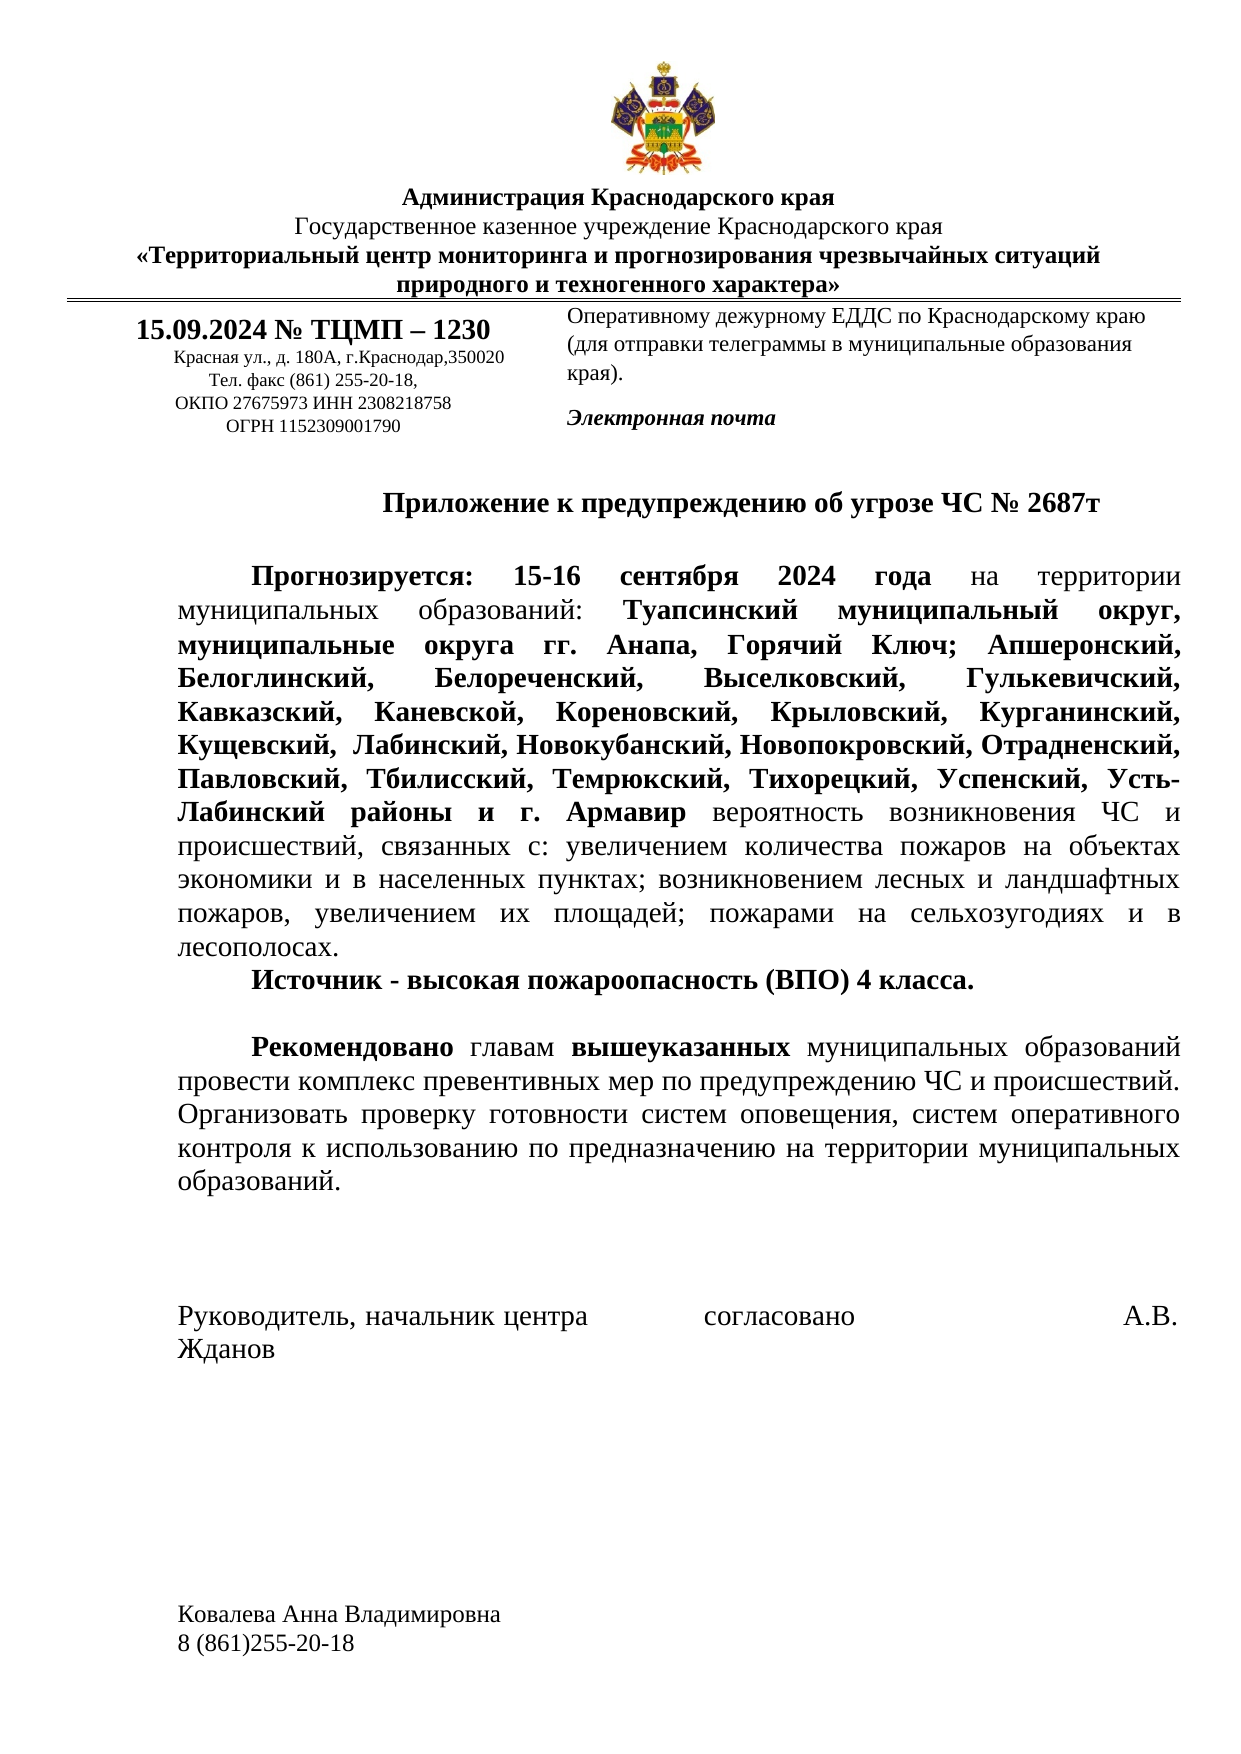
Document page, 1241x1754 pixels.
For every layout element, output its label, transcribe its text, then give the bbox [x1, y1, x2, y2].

text Ковалева Анна Владимировна [177, 1599, 1181, 1628]
text Приложение к предупреждению об угрозе ЧС № 2687т [177, 485, 1181, 519]
table_header Администрация Краснодарского края Государственное казенное учреждение Краснодарского края «Территориальный центр мониторинга и прогнозирования чрезвычайных ситуаций природного и техногенного характера» [56, 183, 1181, 449]
text Рекомендовано главам вышеуказанных муниципальных образований провести комплекс превентивных мер по предупреждению ЧС и происшествий. Организовать проверку готовности систем оповещения, систем оперативного контроля к использованию по предназначению на территории муниципальных образований. [177, 1029, 1181, 1197]
text Руководитель, начальник центра согласовано А.В. Жданов [177, 1298, 1181, 1365]
picture [611, 61, 715, 175]
text Прогнозируется: 15-16 сентября 2024 года на территории муниципальных образований: Туапсинский муниципальный округ, муниципальные округа гг. Анапа, Горячий Ключ; Апшеронский, Белоглинский, Белореченский, Выселковский, Гулькевичский, Кавказский, Каневской, Кореновский, Крыловский, Курганинский, Кущевский, Лабинский, Новокубанский, Новопокровский, Отрадненский, Павловский, Тбилисский, Темрюкский, Тихорецкий, Успенский, Усть-Лабинский районы и г. Армавир вероятность возникновения ЧС и происшествий, связанных с: увеличением количества пожаров на объектах экономики и в населенных пунктах; возникновением лесных и ландшафтных пожаров, увеличением их площадей; пожарами на сельхозугодиях и в лесополосах. [177, 558, 1181, 962]
text 8 (861)255-20-18 [177, 1628, 1181, 1657]
text Источник - высокая пожароопасность (ВПО) 4 класса. [177, 962, 1181, 996]
